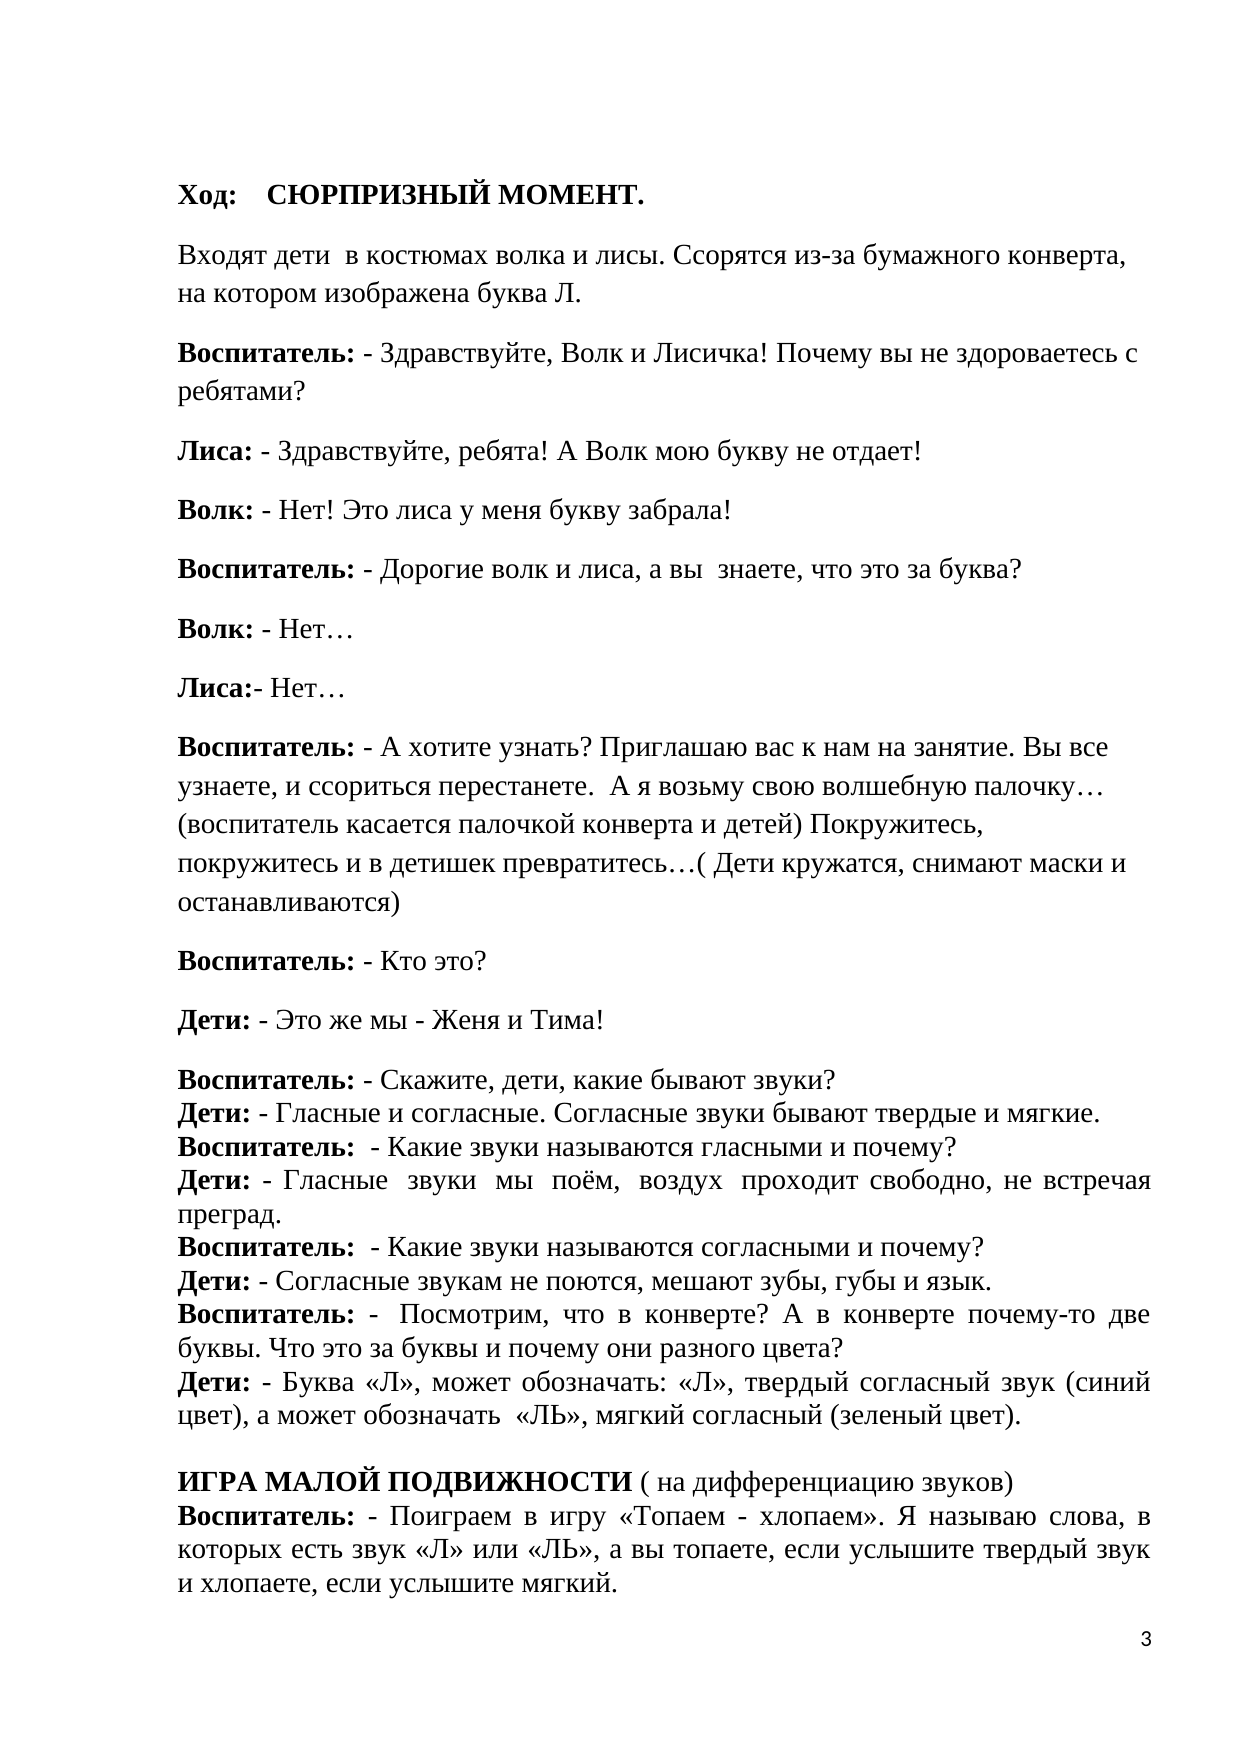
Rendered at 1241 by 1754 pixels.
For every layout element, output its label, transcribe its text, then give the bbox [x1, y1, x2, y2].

text Воспитатель: - Здравствуйте, Волк и Лисичка! Почему вы не здороваетесь с ребятами? [177, 335, 1152, 407]
text Входят дети в костюмах волка и лисы. Ссорятся из-за бумажного конверта, на котором изображена буква Л. [177, 237, 1152, 309]
text Воспитатель: - Посмотрим, что в конверте? А в конверте почему-то две буквы. Что это за буквы и почему они разного цвета? [177, 1297, 1152, 1364]
text Дети: - Согласные звукам не поются, мешают зубы, губы и язык. [177, 1263, 1152, 1297]
text Лиса:- Нет… [177, 670, 1152, 704]
text Воспитатель: - Какие звуки называются согласными и почему? [177, 1229, 1152, 1263]
text Воспитатель: - Скажите, дети, какие бывают звуки? [177, 1062, 1152, 1095]
text Дети: - Гласные звуки мы поём, воздух проходит свободно, не встречая преград. [177, 1162, 1152, 1229]
text Воспитатель: - Дорогие волк и лиса, а вы знаете, что это за буква? [177, 551, 1152, 585]
text Лиса: - Здравствуйте, ребята! А Волк мою букву не отдает! [177, 433, 1152, 466]
text Волк: - Нет! Это лиса у меня букву забрала! [177, 492, 1152, 526]
text Дети: - Это же мы - Женя и Тима! [177, 1002, 1152, 1036]
text Дети: - Буква «Л», может обозначать: «Л», твердый согласный звук (синий цвет), а может обозначать «ЛЬ», мягкий согласный (зеленый цвет). [177, 1364, 1152, 1431]
text ИГРА МАЛОЙ ПОДВИЖНОСТИ ( на дифференциацию звуков) [177, 1464, 1152, 1498]
text Ход: СЮРПРИЗНЫЙ МОМЕНТ. [177, 177, 1152, 211]
text Воспитатель: - Какие звуки называются гласными и почему? [177, 1129, 1152, 1162]
text Дети: - Гласные и согласные. Согласные звуки бывают твердые и мягкие. [177, 1095, 1152, 1129]
text Воспитатель: - А хотите узнать? Приглашаю вас к нам на занятие. Вы все узнаете, и ссориться перестанете. А я возьму свою волшебную палочку…(воспитатель касается палочкой конверта и детей) Покружитесь, покружитесь и в детишек превратитесь…( Дети кружатся, снимают маски и останавливаются) [177, 729, 1152, 917]
text Воспитатель: - Кто это? [177, 943, 1152, 977]
text Воспитатель: - Поиграем в игру «Топаем - хлопаем». Я называю слова, в которых есть звук «Л» или «ЛЬ», а вы топаете, если услышите твердый звук и хлопаете, если услышите мягкий. [177, 1498, 1152, 1598]
text Волк: - Нет… [177, 611, 1152, 644]
